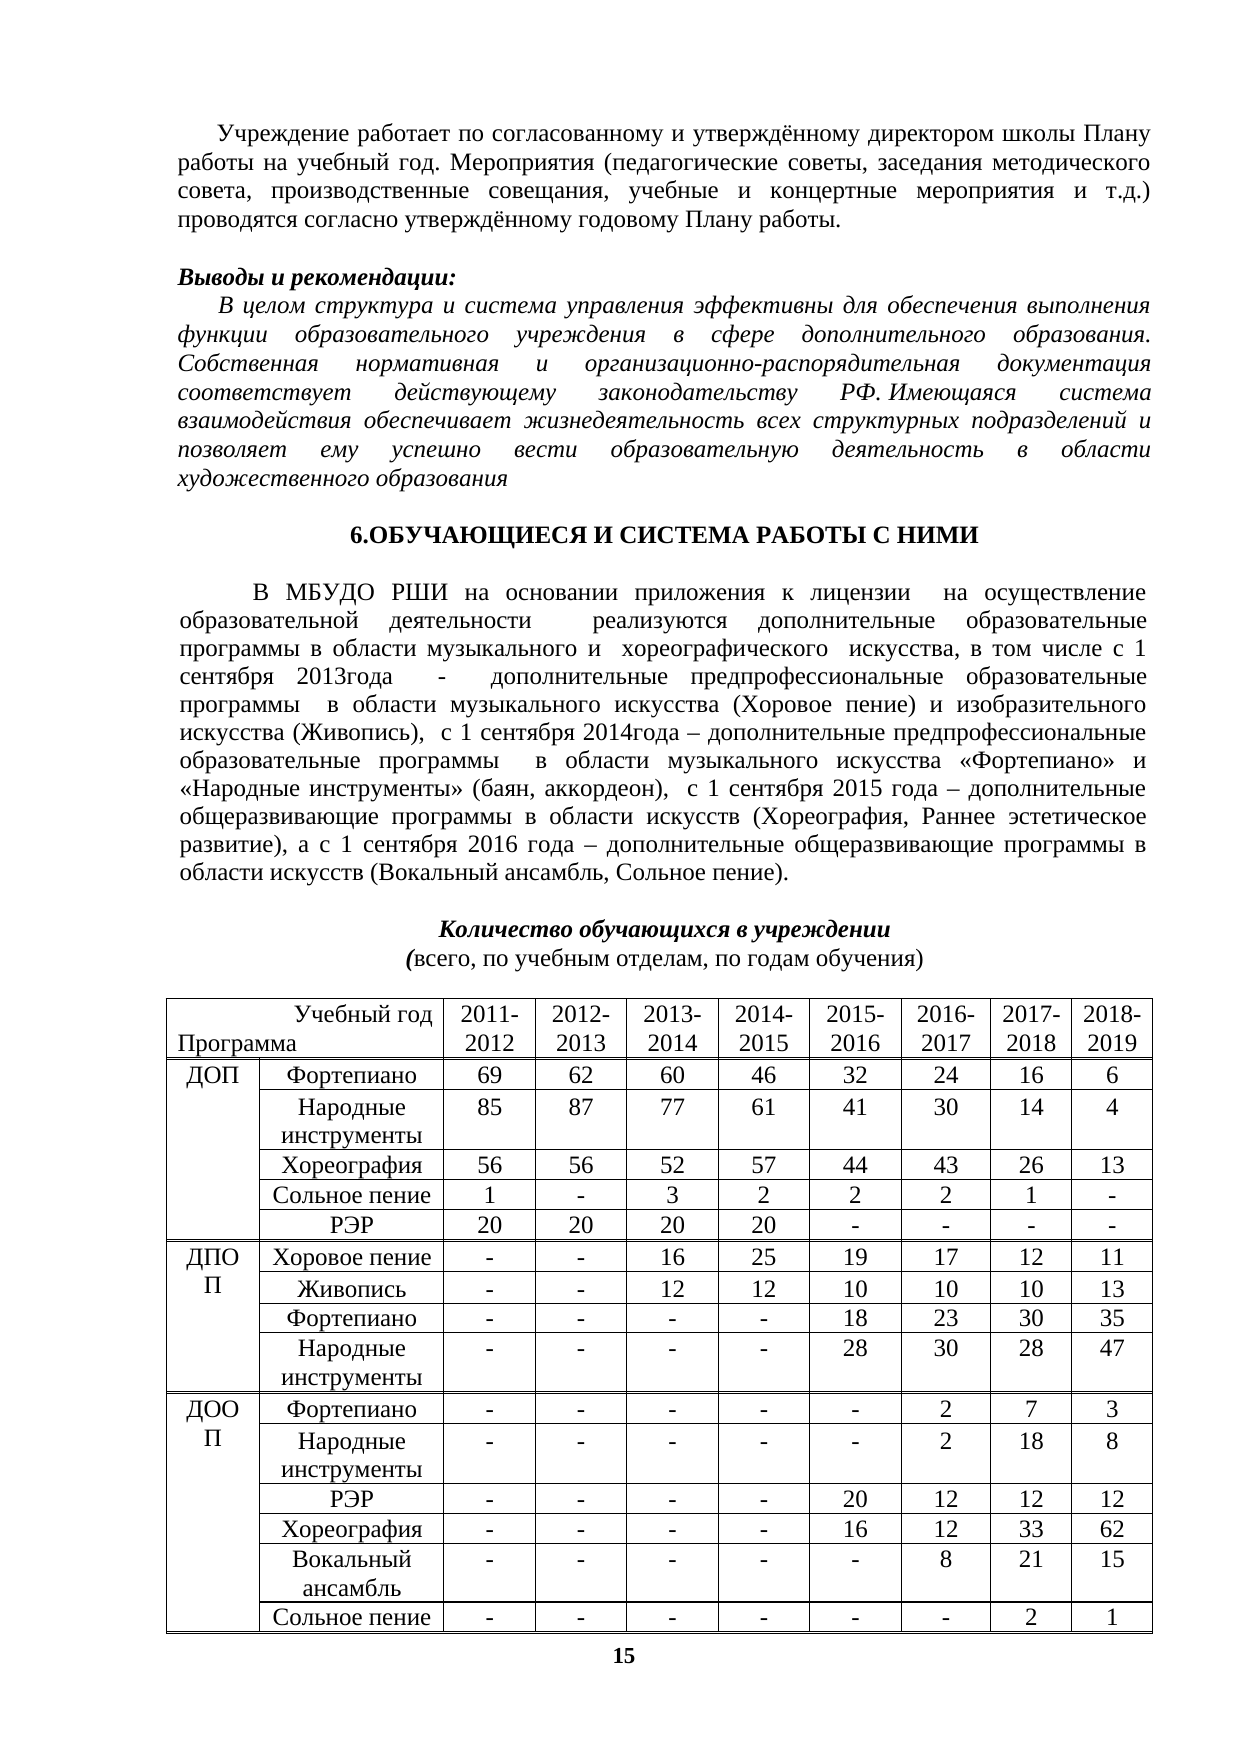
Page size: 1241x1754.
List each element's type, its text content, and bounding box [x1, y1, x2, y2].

table_cell 16 [627, 1242, 718, 1271]
table_cell 20 [719, 1210, 809, 1239]
table_cell Сольное пение [260, 1603, 443, 1631]
text В МБУДО РШИ на основании приложения к лицензии на осуществление образовательной деятельности реализуются дополнительные образовательные программы в области музыкального и хореографического искусства, в том числе с 1 сентября 2013года - дополнительные предпрофессиональные образовательные программы в области музыкального искусства (Хоровое пение) и изобразительного искусства (Живопись), с 1 сентября 2014года – дополнительные предпрофессиональные образовательные программы в области музыкального искусства «Фортепиано» и «Народные инструменты» (баян, аккордеон), с 1 сентября 2015 года – дополнительные общеразвивающие программы в области искусств (Хореография, Раннее эстетическое развитие), а с 1 сентября 2016 года – дополнительные общеразвивающие программы в области искусств (Вокальный ансамбль, Сольное пение). [179, 578, 1147, 886]
table_cell - [444, 1514, 535, 1543]
table_cell 30 [902, 1333, 990, 1391]
table_cell 16 [810, 1514, 901, 1543]
text (всего, по учебным отделам, по годам обучения) [177, 943, 1152, 972]
table_cell 20 [810, 1484, 901, 1513]
table_cell 33 [991, 1514, 1071, 1543]
text В целом структура и система управления эффективны для обеспечения выполнения функции образовательного учреждения в сфере дополнительного образования. Собственная нормативная и организационно-распорядительная документация соответствует действующему законодательству РФ. Имеющаяся система взаимодействия обеспечивает жизнедеятельность всех структурных подразделений и позволяет ему успешно вести образовательную деятельность в области художественного образования [177, 291, 1152, 492]
table_cell - [719, 1333, 809, 1391]
table_cell 23 [902, 1304, 990, 1332]
table_cell 1 [1072, 1603, 1152, 1631]
table_cell - [719, 1603, 809, 1631]
table_cell Народные инструменты [260, 1090, 443, 1149]
table_cell 47 [1072, 1333, 1152, 1391]
table_cell 10 [810, 1272, 901, 1302]
table_cell 2 [719, 1180, 809, 1209]
table_cell - [810, 1394, 901, 1423]
table_cell 13 [1072, 1150, 1152, 1179]
table_cell 7 [991, 1394, 1071, 1423]
table_cell 28 [991, 1333, 1071, 1391]
text Учреждение работает по согласованному и утверждённому директором школы Плану работы на учебный год. Мероприятия (педагогические советы, заседания методического совета, производственные совещания, учебные и концертные мероприятия и т.д.) проводятся согласно утверждённому годовому Плану работы. [177, 118, 1152, 233]
table_cell Народные инструменты [260, 1424, 443, 1483]
table_cell 16 [991, 1060, 1071, 1089]
table_cell - [536, 1333, 626, 1391]
table_cell 85 [444, 1090, 535, 1149]
table_cell 25 [719, 1242, 809, 1271]
table_cell 2 [810, 1180, 901, 1209]
table_cell 12 [991, 1242, 1071, 1271]
table_cell - [536, 1484, 626, 1513]
table_cell - [536, 1272, 626, 1302]
table_header 2018-2019 [1072, 999, 1152, 1057]
table_cell - [444, 1304, 535, 1332]
table_cell 56 [536, 1150, 626, 1179]
table_cell 18 [991, 1424, 1071, 1483]
table_cell - [810, 1210, 901, 1239]
table_cell 15 [1072, 1544, 1152, 1601]
table_cell - [719, 1544, 809, 1601]
table_cell - [627, 1544, 718, 1601]
table_cell 35 [1072, 1304, 1152, 1332]
table_cell 1 [444, 1180, 535, 1209]
table_cell - [627, 1394, 718, 1423]
table_cell - [902, 1603, 990, 1631]
table_cell 10 [991, 1272, 1071, 1302]
table_cell 12 [902, 1514, 990, 1543]
table_cell 62 [1072, 1514, 1152, 1543]
table_cell 12 [902, 1484, 990, 1513]
table_cell - [536, 1544, 626, 1601]
table_cell - [627, 1514, 718, 1543]
table_cell 11 [1072, 1242, 1152, 1271]
table_cell - [444, 1484, 535, 1513]
table_cell 30 [902, 1090, 990, 1149]
table_header 2016-2017 [902, 999, 990, 1057]
table_cell Народные инструменты [260, 1333, 443, 1391]
table_cell 30 [991, 1304, 1071, 1332]
table_cell 52 [627, 1150, 718, 1179]
table_cell - [719, 1304, 809, 1332]
table_cell Хоровое пение [260, 1242, 443, 1271]
table_cell 10 [902, 1272, 990, 1302]
table_cell - [810, 1544, 901, 1601]
table_header 2013-2014 [627, 999, 718, 1057]
table_cell - [1072, 1210, 1152, 1239]
text Выводы и рекомендации: [177, 262, 1152, 291]
table_cell 61 [719, 1090, 809, 1149]
table_cell 8 [902, 1544, 990, 1601]
table_cell - [536, 1304, 626, 1332]
table_cell 12 [991, 1484, 1071, 1513]
table_cell - [444, 1603, 535, 1631]
text Количество обучающихся в учреждении [177, 914, 1152, 943]
table_cell - [444, 1424, 535, 1483]
table_cell 44 [810, 1150, 901, 1179]
table_cell - [536, 1180, 626, 1209]
table_cell 26 [991, 1150, 1071, 1179]
table_cell 18 [810, 1304, 901, 1332]
table_cell 3 [1072, 1394, 1152, 1423]
table_cell 12 [1072, 1484, 1152, 1513]
table_header 2011-2012 [444, 999, 535, 1057]
table_cell - [536, 1242, 626, 1271]
table_cell Фортепиано [260, 1060, 443, 1089]
table_header 2014-2015 [719, 999, 809, 1057]
table_cell 3 [627, 1180, 718, 1209]
table_header Учебный год Программа [167, 999, 443, 1057]
table_cell - [719, 1394, 809, 1423]
table_cell 20 [444, 1210, 535, 1239]
text 6.ОБУЧАЮЩИЕСЯ И СИСТЕМА РАБОТЫ С НИМИ [177, 521, 1152, 549]
table_cell 2 [991, 1603, 1071, 1631]
table_cell 4 [1072, 1090, 1152, 1149]
table_cell 77 [627, 1090, 718, 1149]
table_cell РЭР [260, 1210, 443, 1239]
table_cell ДПОП [167, 1242, 259, 1391]
table_cell 13 [1072, 1272, 1152, 1302]
table_cell 12 [719, 1272, 809, 1302]
table_cell 60 [627, 1060, 718, 1089]
table_cell 6 [1072, 1060, 1152, 1089]
table_cell 2 [902, 1424, 990, 1483]
table_cell 28 [810, 1333, 901, 1391]
table_cell Хореография [260, 1514, 443, 1543]
table_cell - [719, 1514, 809, 1543]
table_cell 57 [719, 1150, 809, 1179]
table_cell - [627, 1484, 718, 1513]
table_cell 20 [536, 1210, 626, 1239]
table_cell - [627, 1304, 718, 1332]
table_cell - [627, 1424, 718, 1483]
table_cell - [444, 1544, 535, 1601]
table_cell 87 [536, 1090, 626, 1149]
table_cell - [1072, 1180, 1152, 1209]
table_cell - [536, 1603, 626, 1631]
table_cell 32 [810, 1060, 901, 1089]
table_cell - [810, 1424, 901, 1483]
table_cell Фортепиано [260, 1394, 443, 1423]
table_header 2017-2018 [991, 999, 1071, 1057]
table_cell - [627, 1333, 718, 1391]
table_cell - [536, 1424, 626, 1483]
table_cell 62 [536, 1060, 626, 1089]
table_cell - [536, 1514, 626, 1543]
table_cell 8 [1072, 1424, 1152, 1483]
table_cell 46 [719, 1060, 809, 1089]
table_cell 19 [810, 1242, 901, 1271]
table_cell - [902, 1210, 990, 1239]
table_cell - [444, 1242, 535, 1271]
table_cell Фортепиано [260, 1304, 443, 1332]
table_cell 41 [810, 1090, 901, 1149]
table_cell 43 [902, 1150, 990, 1179]
table_cell - [444, 1272, 535, 1302]
table_cell - [444, 1333, 535, 1391]
table_cell 1 [991, 1180, 1071, 1209]
table_cell - [627, 1603, 718, 1631]
table_cell РЭР [260, 1484, 443, 1513]
table_cell - [719, 1484, 809, 1513]
table_cell 2 [902, 1394, 990, 1423]
table_cell - [536, 1394, 626, 1423]
table_cell 69 [444, 1060, 535, 1089]
table_cell 2 [902, 1180, 990, 1209]
table_cell 21 [991, 1544, 1071, 1601]
table_cell Сольное пение [260, 1180, 443, 1209]
table_cell - [444, 1394, 535, 1423]
table_cell Хореография [260, 1150, 443, 1179]
table_cell 14 [991, 1090, 1071, 1149]
table_cell ДОП [167, 1060, 259, 1239]
table_cell 17 [902, 1242, 990, 1271]
table_cell Живопись [260, 1272, 443, 1302]
table_cell - [810, 1603, 901, 1631]
table_cell ДООП [167, 1394, 259, 1631]
table_cell 56 [444, 1150, 535, 1179]
table_cell 12 [627, 1272, 718, 1302]
table_header 2015-2016 [810, 999, 901, 1057]
table_cell - [991, 1210, 1071, 1239]
table_header 2012-2013 [536, 999, 626, 1057]
table_cell Вокальный ансамбль [260, 1544, 443, 1601]
table_cell - [719, 1424, 809, 1483]
table_cell 20 [627, 1210, 718, 1239]
table_cell 24 [902, 1060, 990, 1089]
